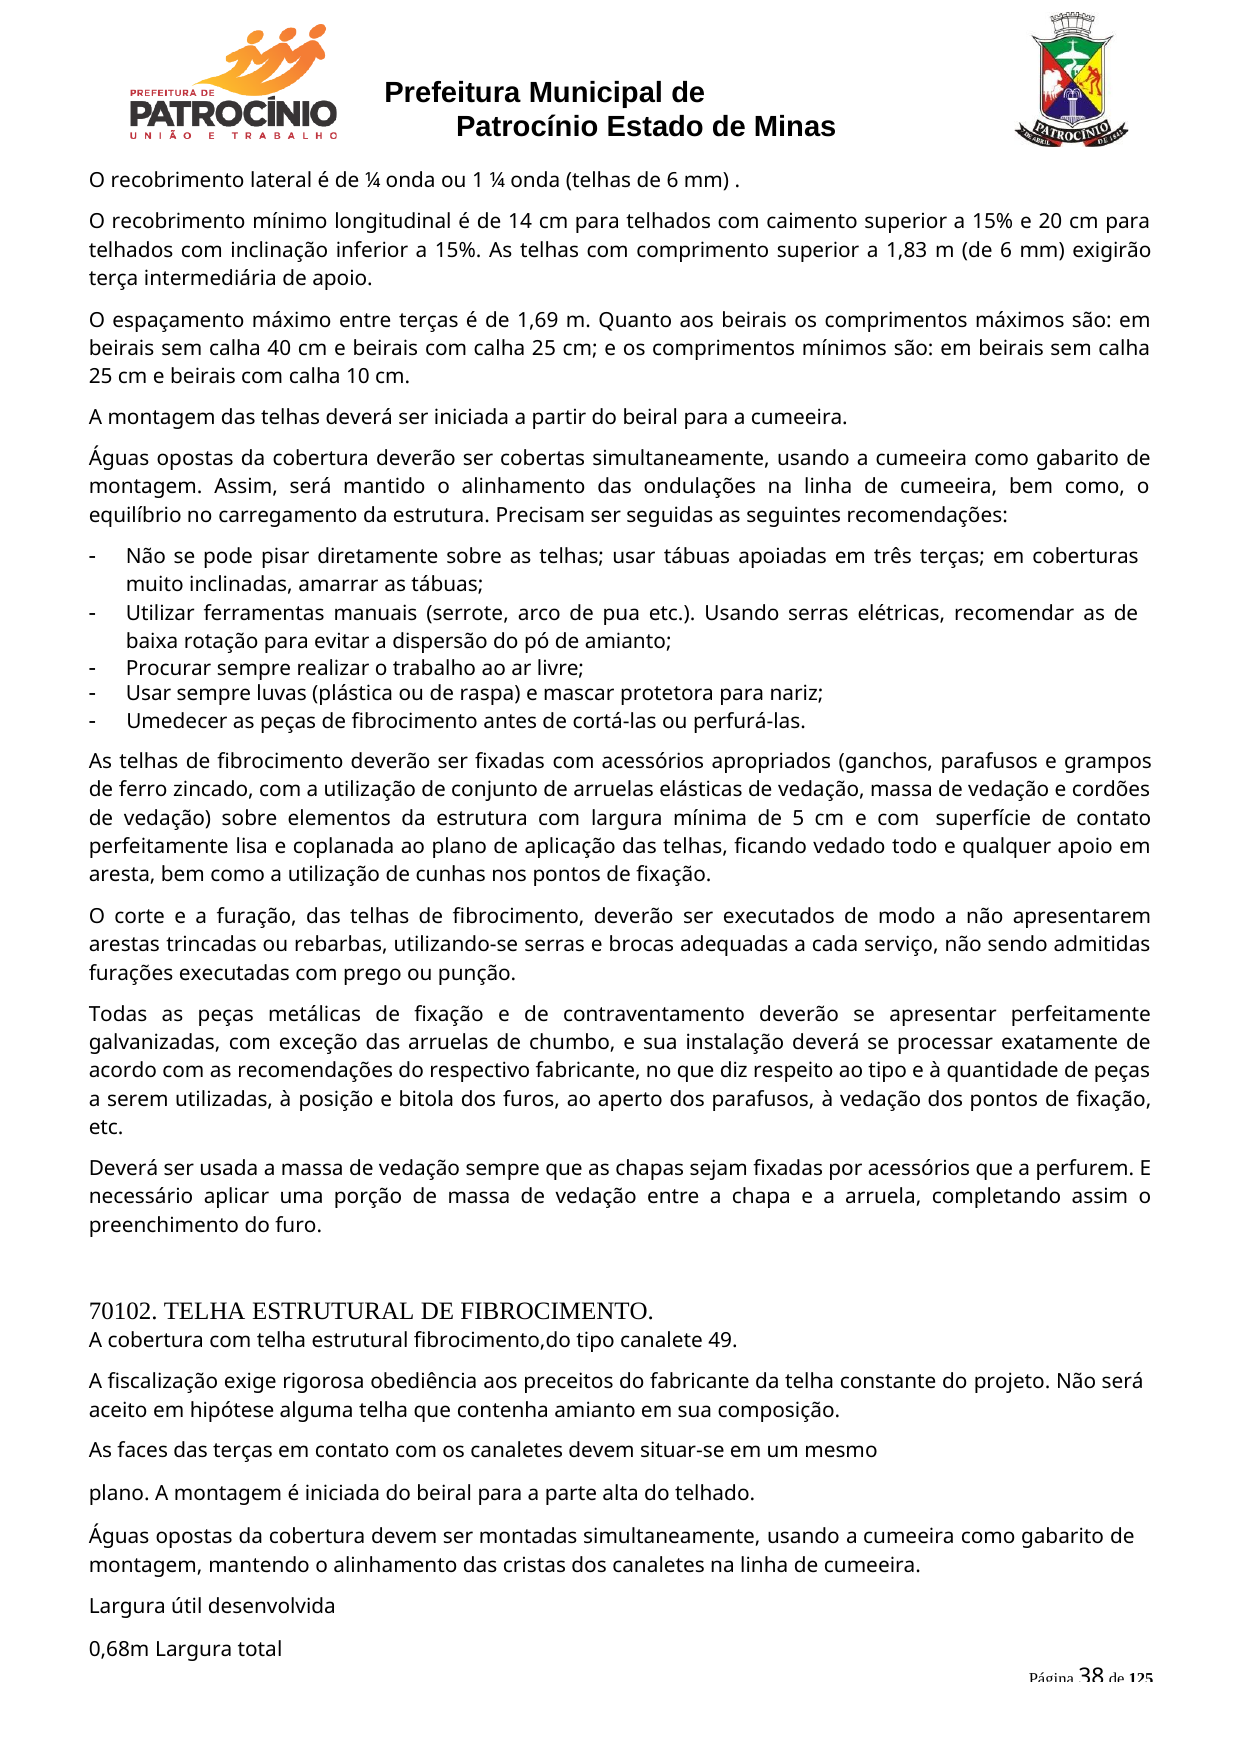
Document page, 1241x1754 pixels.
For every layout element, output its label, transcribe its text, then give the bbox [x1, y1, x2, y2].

text O corte e a furação, das telhas de fibrocimento, deverão ser executados de modo a não apresentarem arestas trincadas ou rebarbas, utilizando-se serras e brocas adequadas a cada serviço, não sendo admitidas furações executadas com prego ou punção. [88, 901, 1152, 986]
subtitle 70102. TELHA ESTRUTURAL DE FIBROCIMENTO. [88, 1296, 1219, 1325]
list Umedecer as peças de fibrocimento antes de cortá-las ou perfurá-las. [88, 706, 1219, 734]
text Todas as peças metálicas de fixação e de contraventamento deverão se apresentar perfeitamente galvanizadas, com exceção das arruelas de chumbo, e sua instalação deverá se processar exatamente de acordo com as recomendações do respectivo fabricante, no que diz respeito ao tipo e à quantidade de peças a serem utilizadas, à posição e bitola dos furos, ao aperto dos parafusos, à vedação dos pontos de fixação, etc. [88, 999, 1152, 1141]
text As faces das terças em contato com os canaletes devem situar-se em um mesmo plano. A montagem é iniciada do beiral para a parte alta do telhado. [88, 1435, 909, 1507]
text A fiscalização exige rigorosa obediência aos preceitos do fabricante da telha constante do projeto. Não será aceito em hipótese alguma telha que contenha amianto em sua composição. [88, 1366, 1152, 1423]
text O recobrimento lateral é de ¼ onda ou 1 ¼ onda (telhas de 6 mm) . [88, 166, 1219, 194]
text O espaçamento máximo entre terças é de 1,69 m. Quanto aos beirais os comprimentos máximos são: em beirais sem calha 40 cm e beirais com calha 25 cm; e os comprimentos mínimos são: em beirais sem calha 25 cm e beirais com calha 10 cm. [88, 305, 1152, 390]
text As telhas de fibrocimento deverão ser fixadas com acessórios apropriados (ganchos, parafusos e grampos de ferro zincado, com a utilização de conjunto de arruelas elásticas de vedação, massa de vedação e cordões de vedação) sobre elementos da estrutura com largura mínima de 5 cm e com superfície de contato perfeitamente lisa e coplanada ao plano de aplicação das telhas, ficando vedado todo e qualquer apoio em aresta, bem como a utilização de cunhas nos pontos de fixação. [88, 746, 1152, 888]
text A montagem das telhas deverá ser iniciada a partir do beiral para a cumeeira. [88, 402, 1219, 431]
list Usar sempre luvas (plástica ou de raspa) e mascar protetora para nariz; [88, 680, 1219, 706]
text O recobrimento mínimo longitudinal é de 14 cm para telhados com caimento superior a 15% e 20 cm para telhados com inclinação inferior a 15%. As telhas com comprimento superior a 1,83 m (de 6 mm) exigirão terça intermediária de apoio. [88, 207, 1152, 292]
text Águas opostas da cobertura devem ser montadas simultaneamente, usando a cumeeira como gabarito de montagem, mantendo o alinhamento das cristas dos canaletes na linha de cumeeira. [88, 1522, 1152, 1578]
text Largura útil desenvolvida 0,68m Largura total desenvolvida 0,70m [88, 1591, 397, 1662]
list Não se pode pisar diretamente sobre as telhas; usar tábuas apoiadas em três terças; em coberturas muito inclinadas, amarrar as tábuas; [88, 541, 1151, 598]
text A cobertura com telha estrutural fibrocimento,do tipo canalete 49. [88, 1326, 1219, 1354]
picture [1014, 12, 1129, 147]
picture [130, 24, 337, 139]
text Águas opostas da cobertura deverão ser cobertas simultaneamente, usando a cumeeira como gabarito de montagem. Assim, será mantido o alinhamento das ondulações na linha de cumeeira, bem como, o equilíbrio no carregamento da estrutura. Precisam ser seguidas as seguintes recomendações: [88, 443, 1151, 528]
list Utilizar ferramentas manuais (serrote, arco de pua etc.). Usando serras elétricas, recomendar as de baixa rotação para evitar a dispersão do pó de amianto; [88, 598, 1151, 655]
list Procurar sempre realizar o trabalho ao ar livre; [88, 655, 1219, 680]
text Deverá ser usada a massa de vedação sempre que as chapas sejam fixadas por acessórios que a perfurem. E necessário aplicar uma porção de massa de vedação entre a chapa e a arruela, completando assim o preenchimento do furo. [88, 1153, 1152, 1238]
